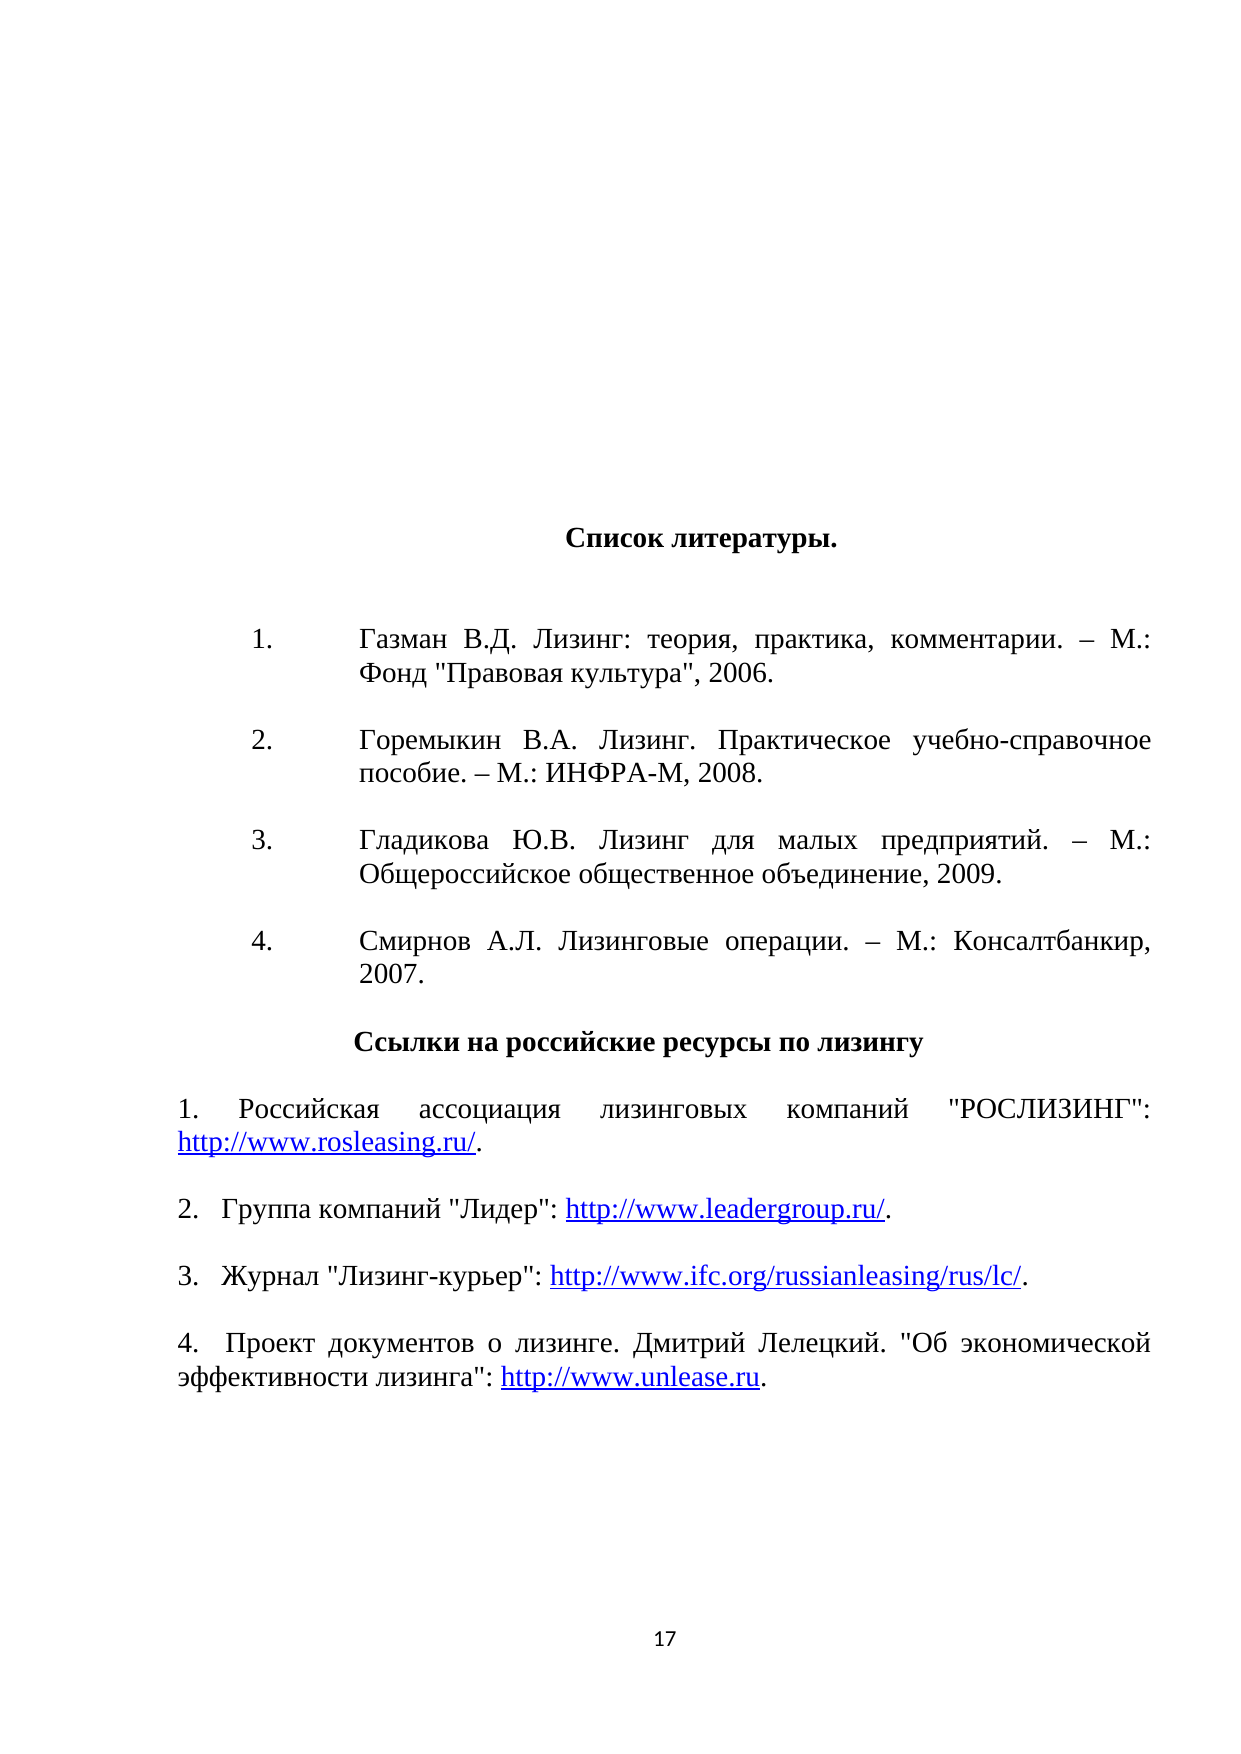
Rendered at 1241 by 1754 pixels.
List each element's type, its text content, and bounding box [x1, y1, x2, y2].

text 3. Журнал "Лизинг-курьер": http://www.ifc.org/russianleasing/rus/lc/. [177, 1258, 1152, 1292]
list Горемыкин В.А. Лизинг. Практическое учебно-справочное пособие. – М.: ИНФРА-М, 2008. [251, 722, 1152, 789]
list Смирнов А.Л. Лизинговые операции. – М.: Консалтбанкир, 2007. [251, 923, 1152, 990]
list Гладикова Ю.В. Лизинг для малых предприятий. – М.: Общероссийское общественное объединение, 2009. [251, 822, 1152, 889]
text 2. Группа компаний "Лидер": http://www.leadergroup.ru/. [177, 1191, 1152, 1225]
text Список литературы. [177, 521, 1152, 554]
text 4. Проект документов о лизинге. Дмитрий Лелецкий. "Об экономической эффективности лизинга": http://www.unlease.ru. [177, 1326, 1152, 1393]
list Газман В.Д. Лизинг: теория, практика, комментарии. – М.: Фонд "Правовая культура", 2006. [251, 621, 1152, 688]
text 1. Российская ассоциация лизинговых компаний "РОСЛИЗИНГ": http://www.rosleasing.ru/. [177, 1091, 1152, 1158]
text Ссылки на российские ресурсы по лизингу [251, 1024, 1152, 1057]
